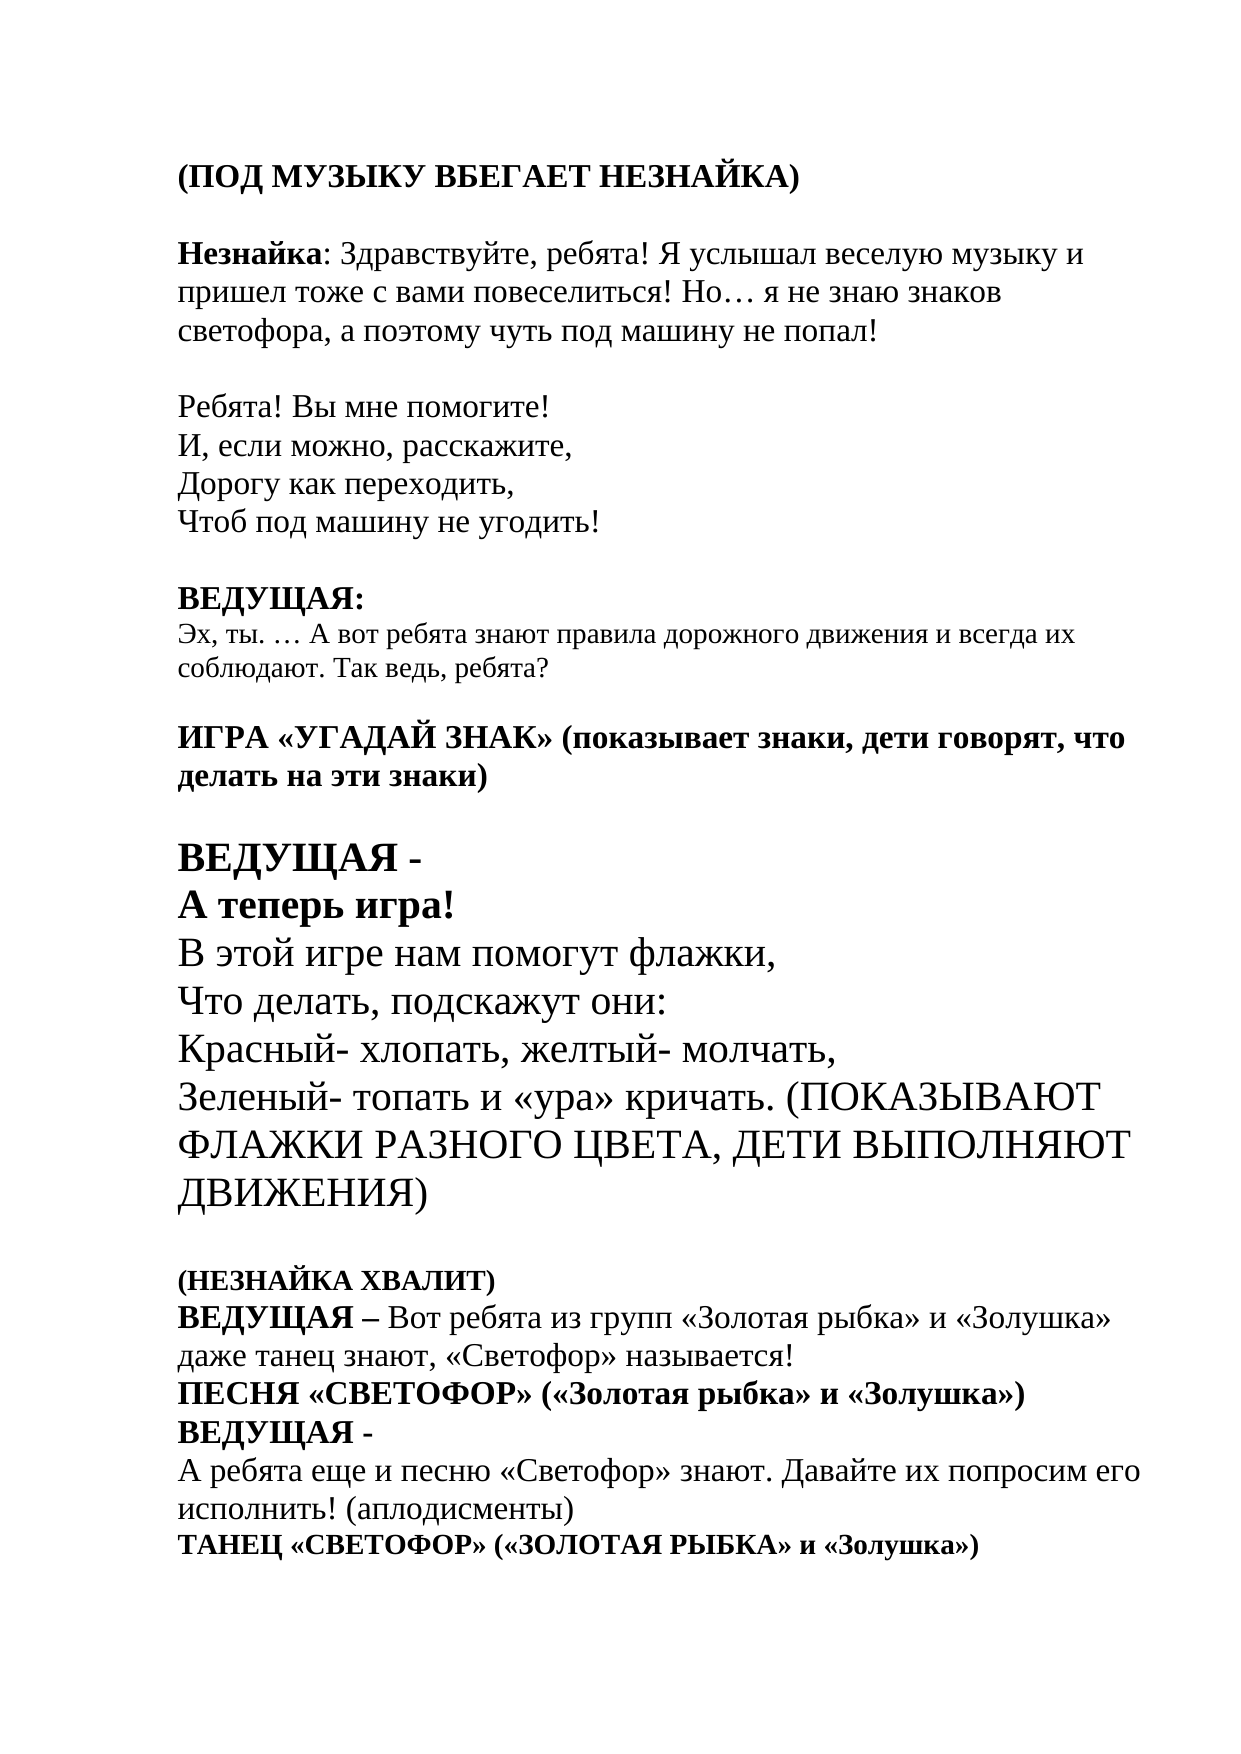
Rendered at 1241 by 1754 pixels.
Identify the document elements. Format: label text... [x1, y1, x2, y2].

text (ПОД МУЗЫКУ ВБЕГАЕТ НЕЗНАЙКА) [177, 156, 1152, 195]
text ВЕДУЩАЯ - [177, 1412, 1152, 1450]
text Зеленый- топать и «ура» кричать. (ПОКАЗЫВАЮТ ФЛАЖКИ РАЗНОГО ЦВЕТА, ДЕТИ ВЫПОЛНЯЮТ ДВИЖЕНИЯ) [177, 1072, 1152, 1215]
text (НЕЗНАЙКА ХВАЛИТ) [177, 1263, 1152, 1297]
text Ребята! Вы мне помогите! [177, 386, 1152, 425]
text ВЕДУЩАЯ: [177, 578, 1152, 616]
text ВЕДУЩАЯ – Вот ребята из групп «Золотая рыбка» и «Золушка» даже танец знают, «Светофор» называется! [177, 1297, 1152, 1373]
text Чтоб под машину не угодить! [177, 501, 1152, 540]
text Эх, ты. … А вот ребята знают правила дорожного движения и всегда их соблюдают. Так ведь, ребята? [177, 616, 1152, 683]
text Что делать, подскажут они: [177, 976, 1152, 1024]
text Дорогу как переходить, [177, 463, 1152, 501]
text А теперь игра! [177, 880, 1152, 928]
text А ребята еще и песню «Светофор» знают. Давайте их попросим его исполнить! (аплодисменты) [177, 1450, 1152, 1527]
text В этой игре нам помогут флажки, [177, 928, 1152, 976]
text Незнайка: Здравствуйте, ребята! Я услышал веселую музыку и пришел тоже с вами повеселиться! Но… я не знаю знаков светофора, а поэтому чуть под машину не попал! [177, 233, 1152, 348]
text ВЕДУЩАЯ - [177, 832, 1152, 880]
text ИГРА «УГАДАЙ ЗНАК» (показывает знаки, дети говорят, что делать на эти знаки) [177, 717, 1152, 794]
text ПЕСНЯ «СВЕТОФОР» («Золотая рыбка» и «Золушка») [177, 1373, 1152, 1412]
text Красный- хлопать, желтый- молчать, [177, 1024, 1152, 1072]
text ТАНЕЦ «СВЕТОФОР» («ЗОЛОТАЯ РЫБКА» и «Золушка») [177, 1527, 1152, 1560]
text И, если можно, расскажите, [177, 425, 1152, 463]
